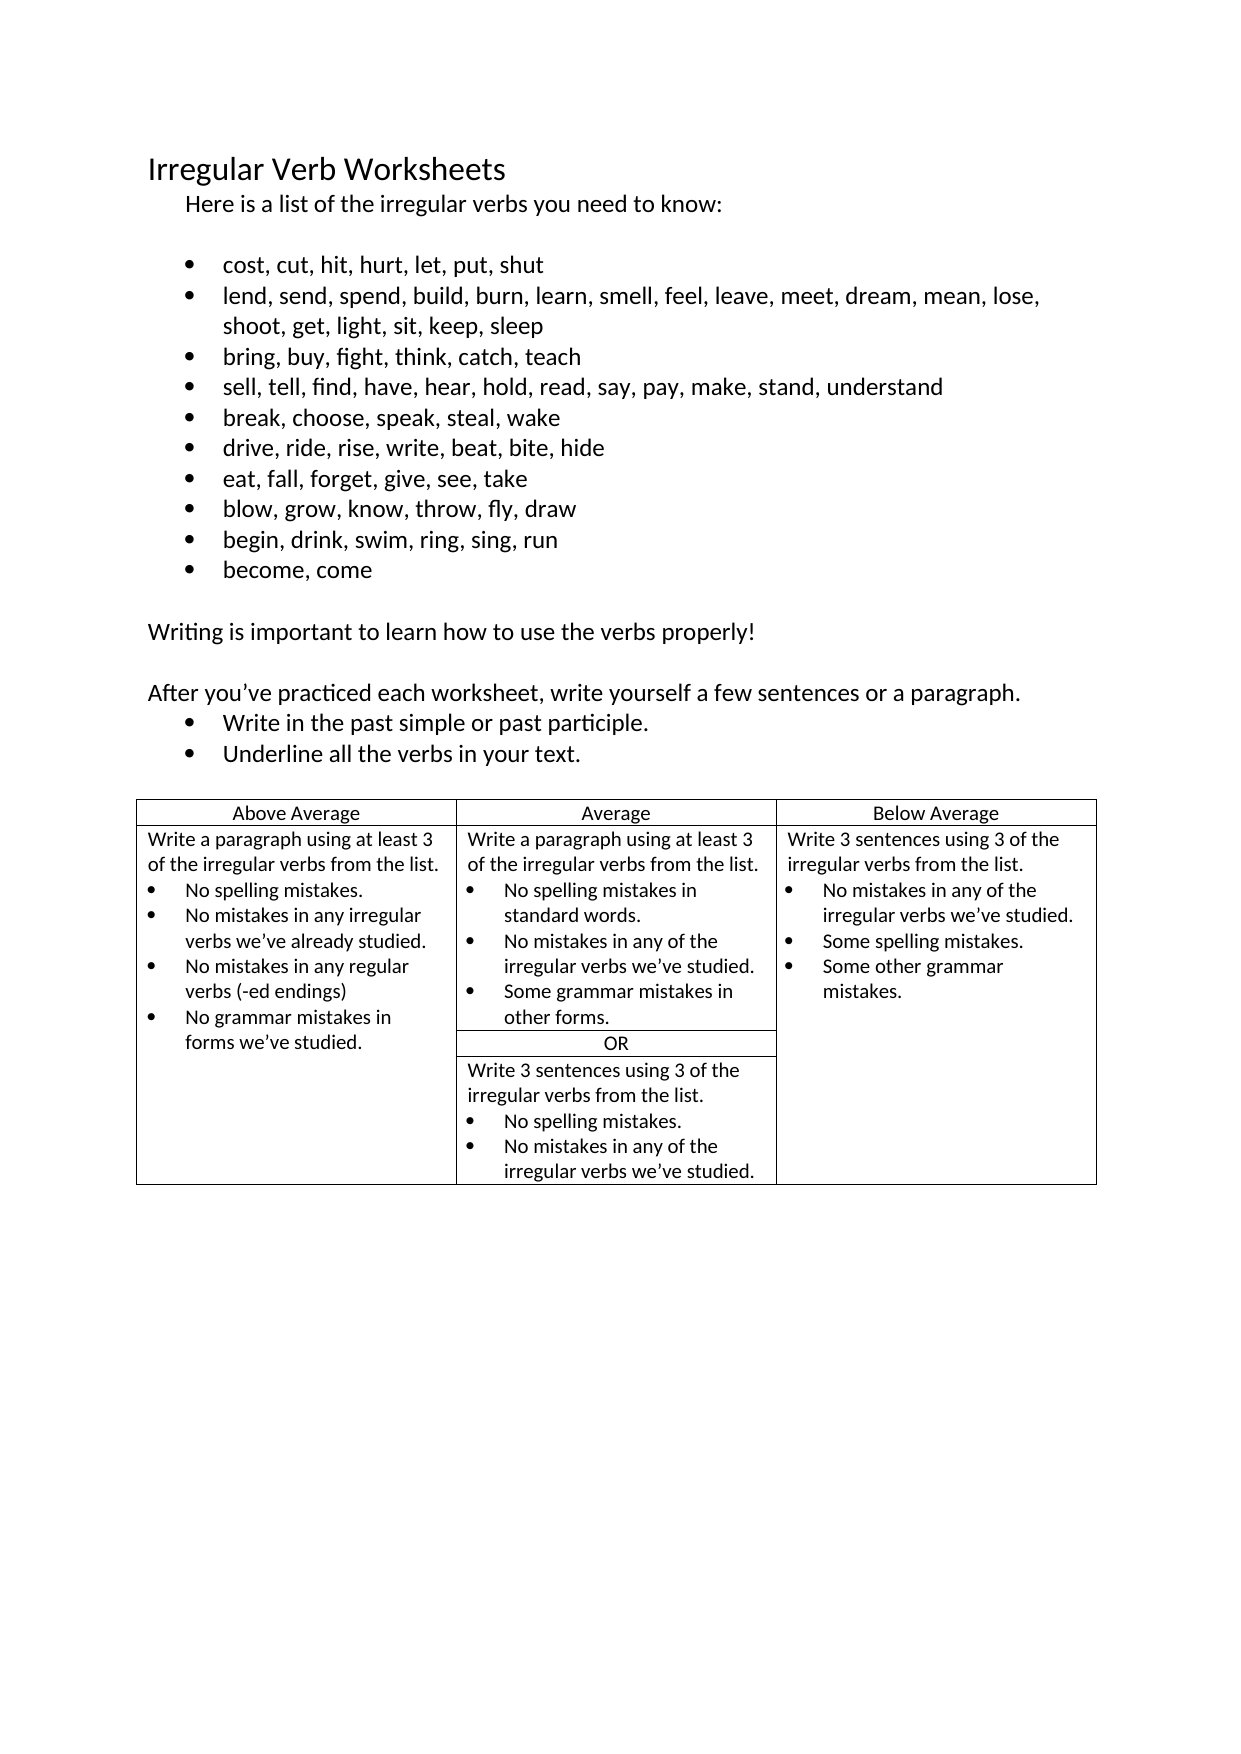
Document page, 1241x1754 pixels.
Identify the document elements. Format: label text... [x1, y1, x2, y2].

list begin, drink, swim, ring, sing, run [185, 524, 1093, 554]
table_cell Write a paragraph using at least 3 of the irregular verbs from the list. No spelling mistakes in standard words. No mistakes in any of the irregular verbs we’ve studied. Some grammar mistakes in other forms. [457, 826, 776, 1029]
text Writing is important to learn how to use the verbs properly! [148, 616, 1093, 646]
list become, come [185, 554, 1093, 585]
table_cell Write 3 sentences using 3 of the irregular verbs from the list. No mistakes in any of the irregular verbs we’ve studied. Some spelling mistakes. Some other grammar mistakes. [777, 826, 1096, 1184]
table_header Above Average [137, 800, 456, 825]
text Here is a list of the irregular verbs you need to know: [185, 188, 1093, 219]
list blow, grow, know, throw, fly, draw [185, 493, 1093, 524]
list cost, cut, hit, hurt, let, put, shut [185, 249, 1093, 280]
list break, choose, speak, steal, wake [185, 402, 1093, 432]
table_cell OR [457, 1031, 776, 1056]
list Underline all the verbs in your text. [185, 738, 1093, 768]
list Write in the past simple or past participle. [185, 707, 1093, 738]
text Irregular Verb Worksheets [148, 148, 1093, 188]
list drive, ride, rise, write, beat, bite, hide [185, 432, 1093, 463]
table_header Below Average [777, 800, 1096, 825]
text After you’ve practiced each worksheet, write yourself a few sentences or a paragraph. [148, 677, 1093, 707]
table_header Average [457, 800, 776, 825]
table_cell Write a paragraph using at least 3 of the irregular verbs from the list. No spelling mistakes. No mistakes in any irregular verbs we’ve already studied. No mistakes in any regular verbs (-ed endings) No grammar mistakes in forms we’ve studied. [137, 826, 456, 1184]
list bring, buy, fight, think, catch, teach [185, 341, 1093, 371]
list eat, fall, forget, give, see, take [185, 463, 1093, 493]
list sell, tell, find, have, hear, hold, read, say, pay, make, stand, understand [185, 371, 1093, 402]
table_cell Write 3 sentences using 3 of the irregular verbs from the list. No spelling mistakes. No mistakes in any of the irregular verbs we’ve studied. [457, 1057, 776, 1184]
list lend, send, spend, build, burn, learn, smell, feel, leave, meet, dream, mean, lose, shoot, get, light, sit, keep, sleep [185, 280, 1093, 341]
